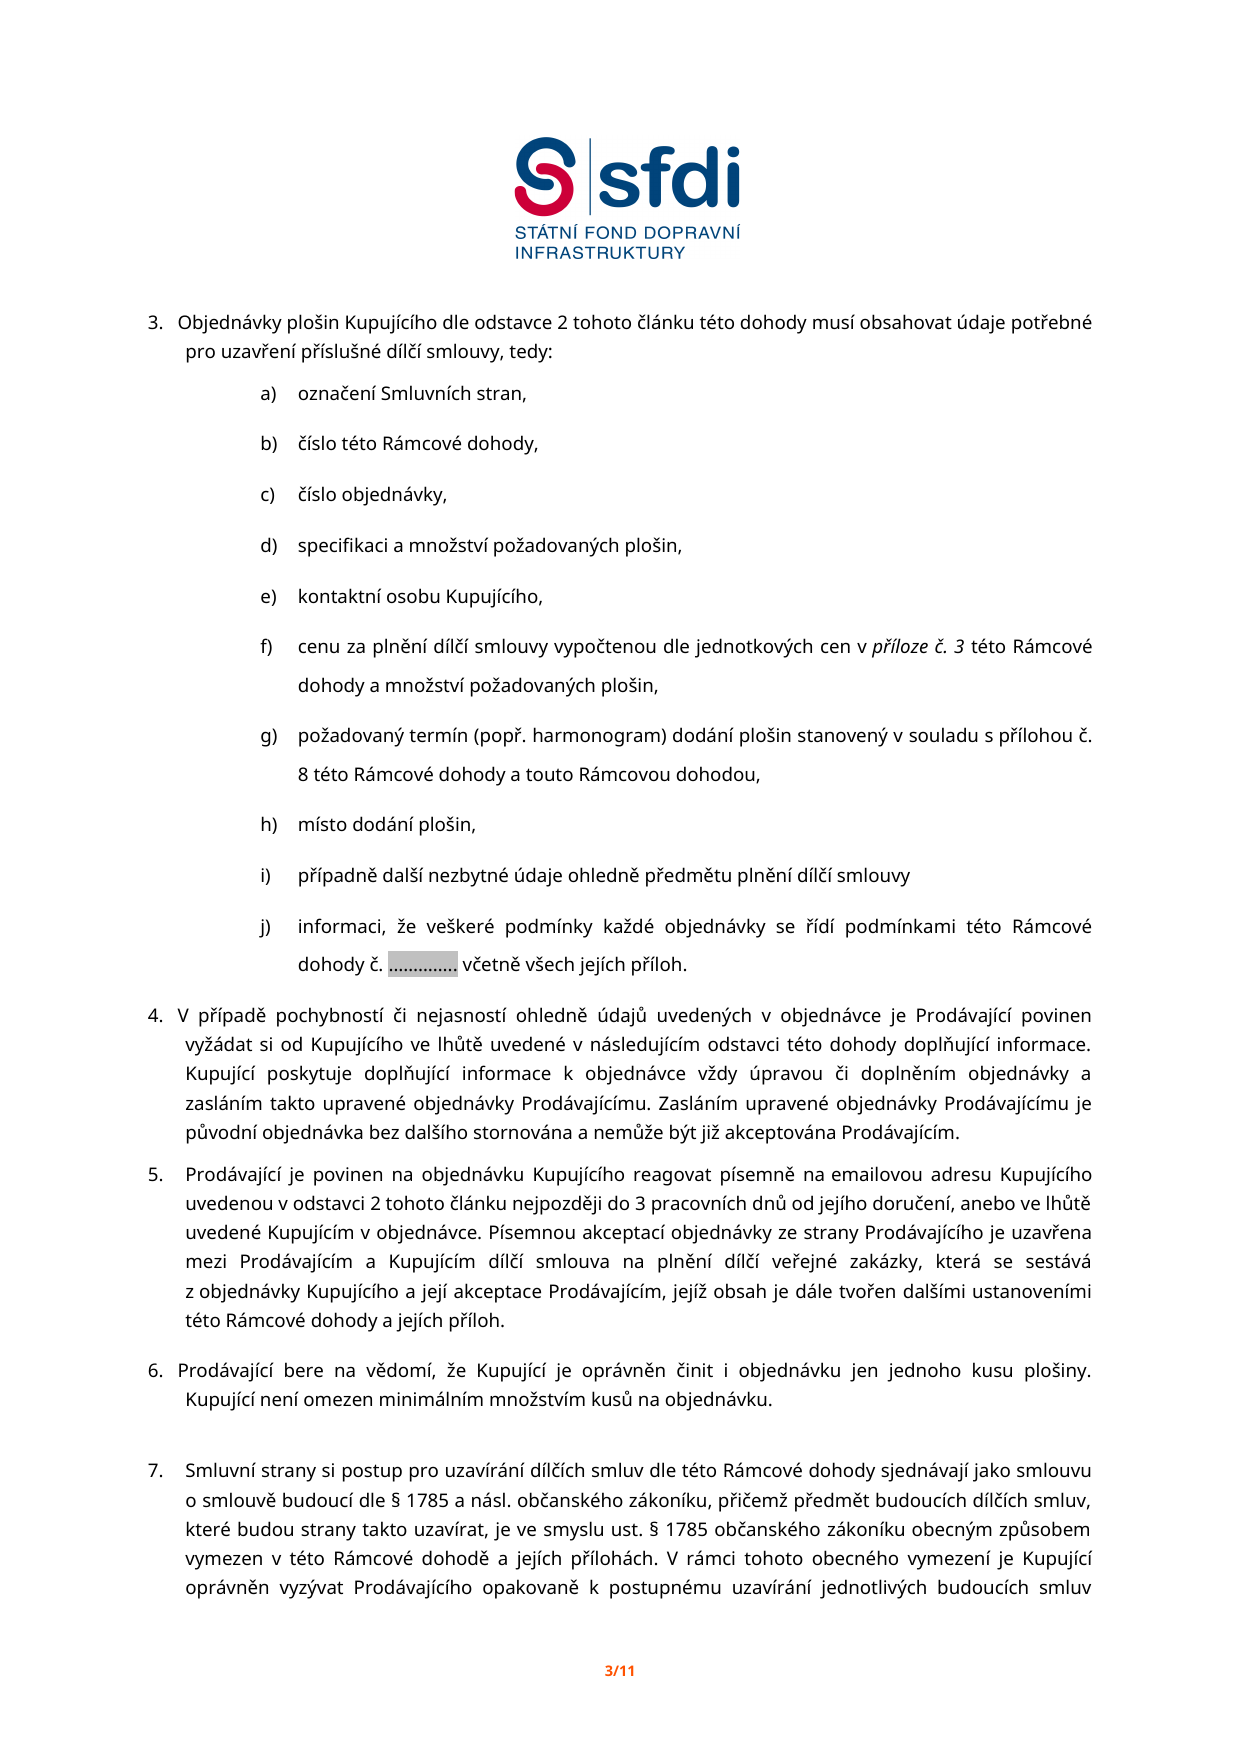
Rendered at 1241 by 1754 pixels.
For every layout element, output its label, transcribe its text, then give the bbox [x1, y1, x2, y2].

list specifikaci a množství požadovaných plošin, [260, 532, 1093, 558]
list informaci, že veškeré podmínky každé objednávky se řídí podmínkami této Rámcové dohody č. ………….. včetně všech jejích příloh. [260, 913, 1093, 977]
list Prodávající je povinen na objednávku Kupujícího reagovat písemně na emailovou adresu Kupujícího uvedenou v odstavci 2 tohoto článku nejpozději do 3 pracovních dnů od jejího doručení, anebo ve lhůtě uvedené Kupujícím v objednávce. Písemnou akceptací objednávky ze strany Prodávajícího je uzavřena mezi Prodávajícím a Kupujícím dílčí smlouva na plnění dílčí veřejné zakázky, která se sestává z objednávky Kupujícího a její akceptace Prodávajícím, jejíž obsah je dále tvořen dalšími ustanoveními této Rámcové dohody a jejích příloh. [148, 1161, 1093, 1333]
list místo dodání plošin, [260, 812, 1093, 837]
list číslo této Rámcové dohody, [260, 431, 1093, 456]
list kontaktní osobu Kupujícího, [260, 583, 1093, 608]
list požadovaný termín (popř. harmonogram) dodání plošin stanovený v souladu s přílohou č. 8 této Rámcové dohody a touto Rámcovou dohodou, [260, 723, 1093, 786]
list V případě pochybností či nejasností ohledně údajů uvedených v objednávce je Prodávající povinen vyžádat si od Kupujícího ve lhůtě uvedené v následujícím odstavci této dohody doplňující informace. Kupující poskytuje doplňující informace k objednávce vždy úpravou či doplněním objednávky a zasláním takto upravené objednávky Prodávajícímu. Zasláním upravené objednávky Prodávajícímu je původní objednávka bez dalšího stornována a nemůže být již akceptována Prodávajícím. [148, 1002, 1093, 1144]
list Prodávající bere na vědomí, že Kupující je oprávněn činit i objednávku jen jednoho kusu plošiny. Kupující není omezen minimálním množstvím kusů na objednávku. [148, 1357, 1093, 1412]
picture [514, 135, 740, 259]
list číslo objednávky, [260, 481, 1093, 507]
list Objednávky plošin Kupujícího dle odstavce 2 tohoto článku této dohody musí obsahovat údaje potřebné pro uzavření příslušné dílčí smlouvy, tedy: [148, 309, 1093, 364]
list označení Smluvních stran, [260, 380, 1093, 406]
list případně další nezbytné údaje ohledně předmětu plnění dílčí smlouvy [260, 862, 1093, 888]
list cenu za plnění dílčí smlouvy vypočtenou dle jednotkových cen v příloze č. 3 této Rámcové dohody a množství požadovaných plošin, [260, 634, 1093, 697]
